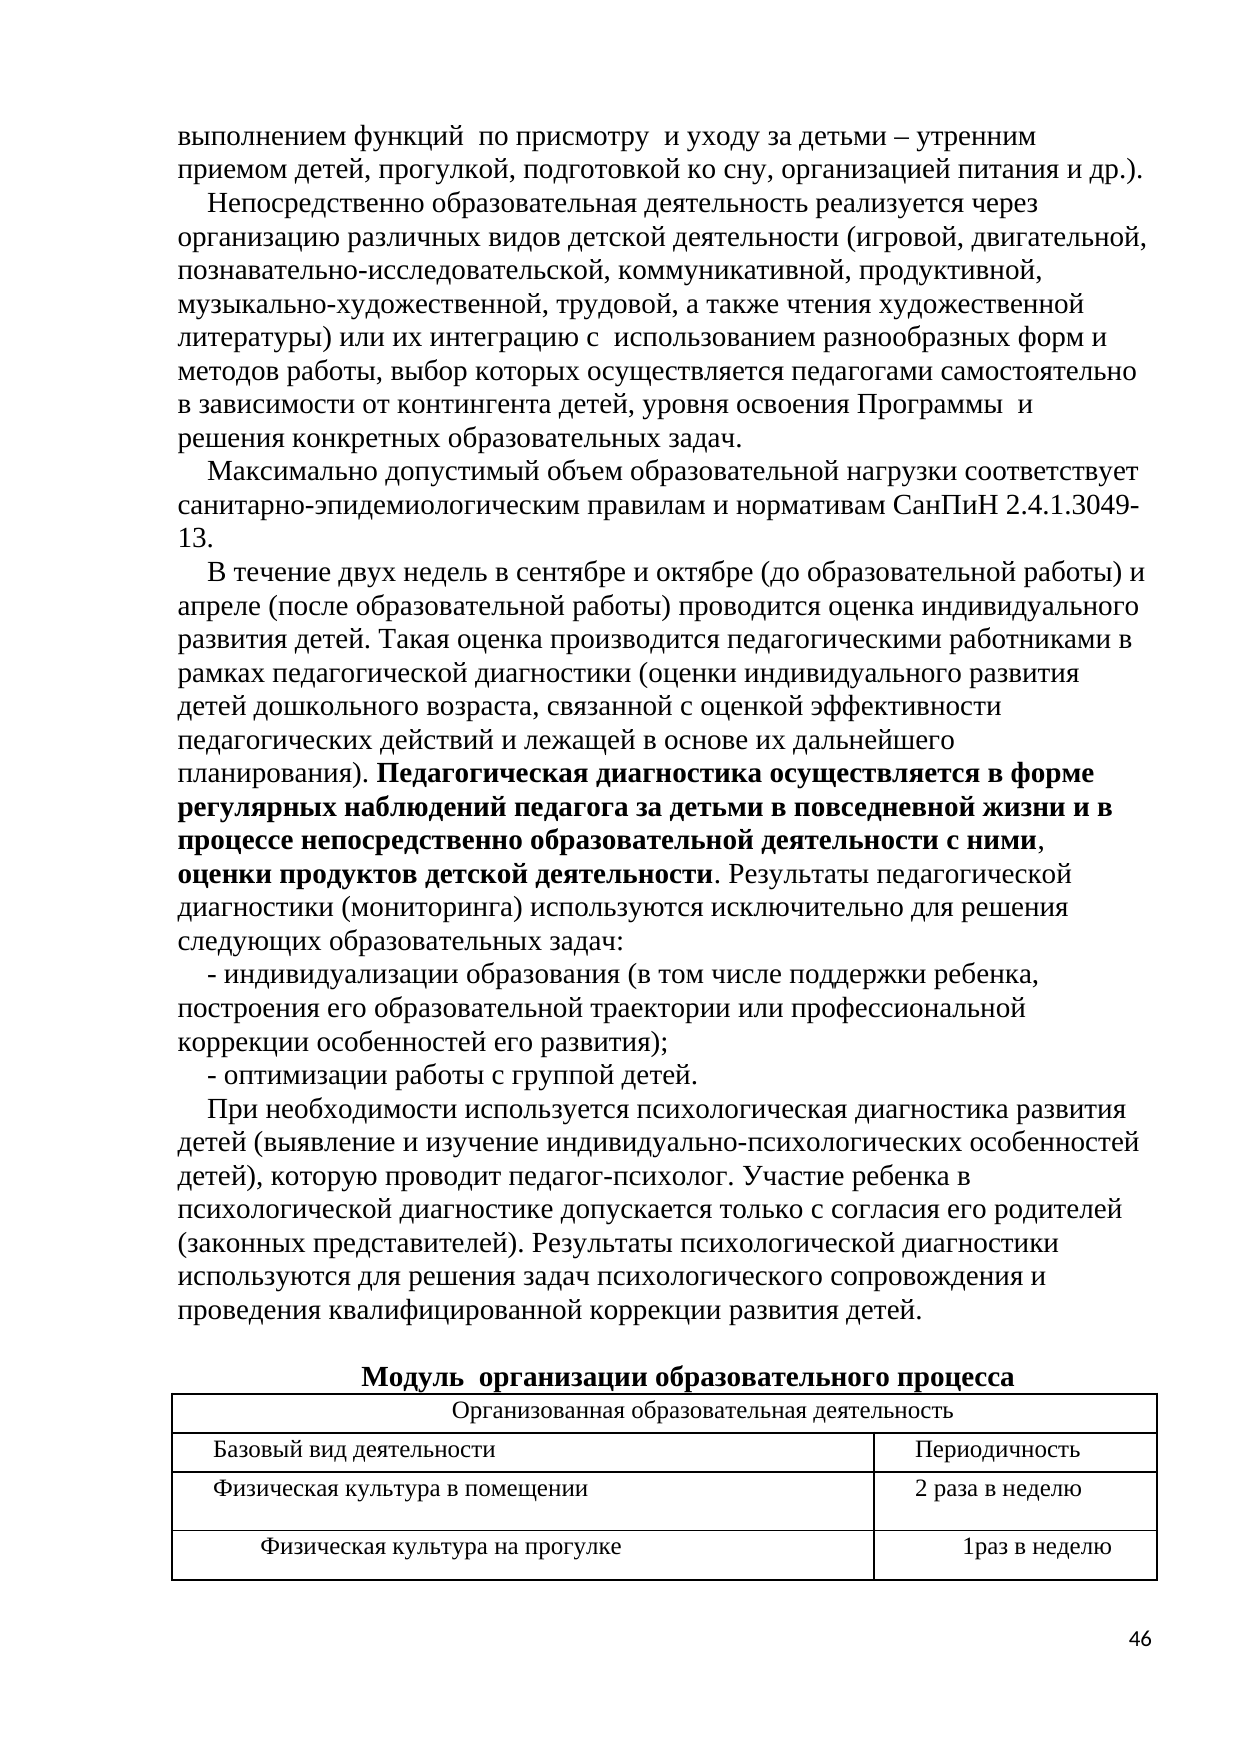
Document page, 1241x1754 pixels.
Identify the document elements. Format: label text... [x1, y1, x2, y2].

table_cell 2 раза в неделю [875, 1473, 1156, 1530]
text - оптимизации работы с группой детей. [177, 1057, 1152, 1091]
text В течение двух недель в сентябре и октябре (до образовательной работы) и апреле (после образовательной работы) проводится оценка индивидуального развития детей. Такая оценка производится педагогическими работниками в рамках педагогической диагностики (оценки индивидуального развития детей дошкольного возраста, связанной с оценкой эффективности педагогических действий и лежащей в основе их дальнейшего планирования). Педагогическая диагностика осуществляется в форме регулярных наблюдений педагога за детьми в повседневной жизни и в процессе непосредственно образовательной деятельности с ними, оценки продуктов детской деятельности. Результаты педагогической диагностики (мониторинга) используются исключительно для решения следующих образовательных задач: [177, 554, 1152, 957]
text - индивидуализации образования (в том числе поддержки ребенка, построения его образовательной траектории или профессиональной коррекции особенностей его развития); [177, 957, 1152, 1057]
text Максимально допустимый объем образовательной нагрузки соответствует санитарно-эпидемиологическим правилам и нормативам СанПиН 2.4.1.3049-13. [177, 453, 1152, 554]
table_cell Периодичность [875, 1434, 1156, 1471]
text При необходимости используется психологическая диагностика развития детей (выявление и изучение индивидуально-психологических особенностей детей), которую проводит педагог-психолог. Участие ребенка в психологической диагностике допускается только с согласия его родителей (законных представителей). Результаты психологической диагностики используются для решения задач психологического сопровождения и проведения квалифицированной коррекции развития детей. [177, 1091, 1152, 1326]
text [177, 118, 1152, 185]
text Непосредственно образовательная деятельность реализуется через организацию различных видов детской деятельности (игровой, двигательной, познавательно-исследовательской, коммуникативной, продуктивной, музыкально-художественной, трудовой, а также чтения художественной литературы) или их интеграцию с использованием разнообразных форм и методов работы, выбор которых осуществляется педагогами самостоятельно в зависимости от контингента детей, уровня освоения Программы и решения конкретных образовательных задач. [177, 185, 1152, 453]
table_cell Базовый вид деятельности [173, 1434, 873, 1471]
text Модуль организации образовательного процесса [177, 1359, 1152, 1393]
table_header Организованная образовательная деятельность [173, 1395, 1156, 1432]
table_cell Физическая культура на прогулке [173, 1531, 873, 1579]
table_cell Физическая культура в помещении [173, 1473, 873, 1530]
table_cell 1раз в неделю [875, 1531, 1156, 1579]
